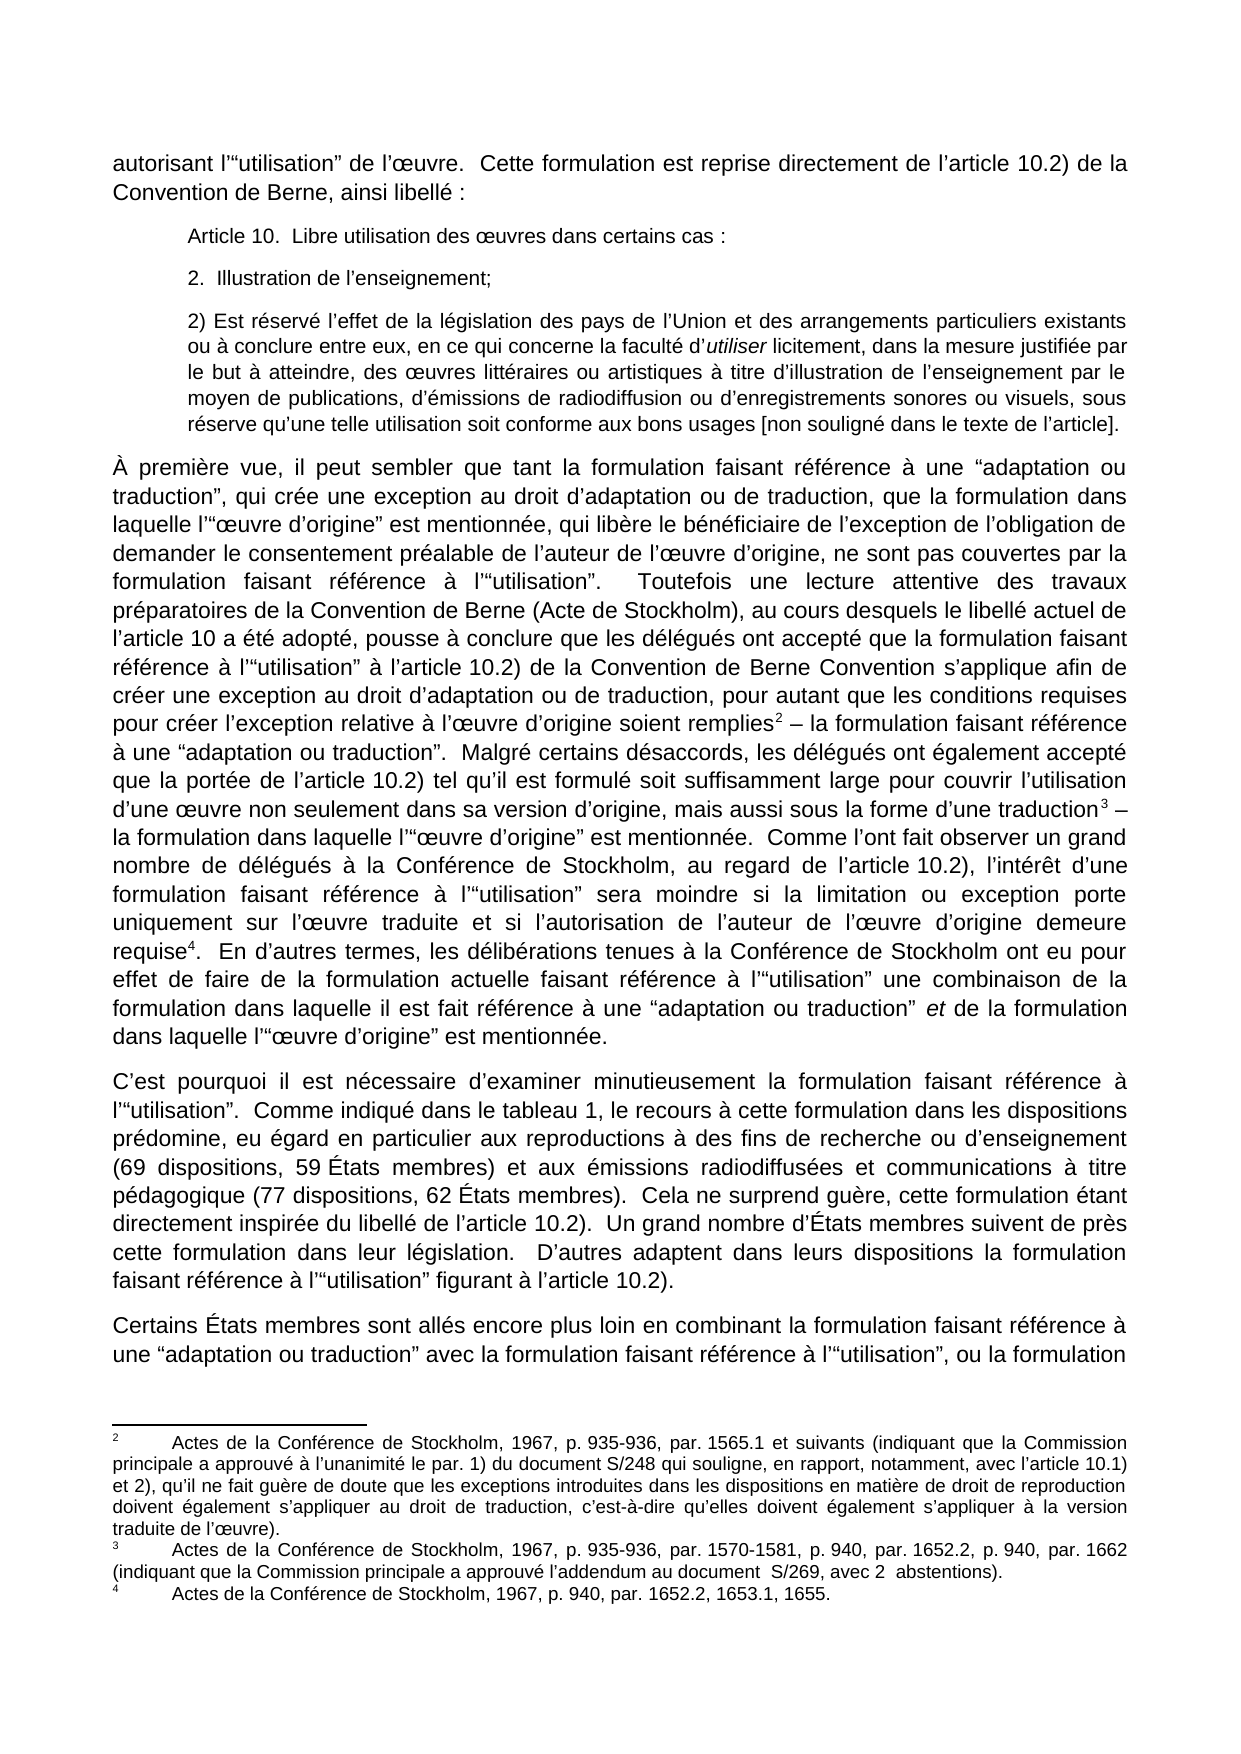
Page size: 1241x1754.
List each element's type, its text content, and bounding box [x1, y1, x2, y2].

text À première vue, il peut sembler que tant la formulation faisant référence à une “adaptation ou traduction”, qui crée une exception au droit d’adaptation ou de traduction, que la formulation dans laquelle l’“œuvre d’origine” est mentionnée, qui libère le bénéficiaire de l’exception de l’obligation de demander le consentement préalable de l’auteur de l’œuvre d’origine, ne sont pas couvertes par la formulation faisant référence à l’“utilisation”. Toutefois une lecture attentive des travaux préparatoires de la Convention de Berne (Acte de Stockholm), au cours desquels le libellé actuel de l’article 10 a été adopté, pousse à conclure que les délégués ont accepté que la formulation faisant référence à l’“utilisation” à l’article 10.2) de la Convention de Berne Convention s’applique afin de créer une exception au droit d’adaptation ou de traduction, pour autant que les conditions requises pour créer l’exception relative à l’œuvre d’origine soient remplies – la formulation faisant référence à une “adaptation ou traduction”. Malgré certains désaccords, les délégués ont également accepté que la portée de l’article 10.2) tel qu’il est formulé soit suffisamment large pour couvrir l’utilisation d’une œuvre non seulement dans sa version d’origine, mais aussi sous la forme d’une traduction – la formulation dans laquelle l’“œuvre d’origine” est mentionnée. Comme l’ont fait observer un grand nombre de délégués à la Conférence de Stockholm, au regard de l’article 10.2), l’intérêt d’une formulation faisant référence à l’“utilisation” sera moindre si la limitation ou exception porte uniquement sur l’œuvre traduite et si l’autorisation de l’auteur de l’œuvre d’origine demeure requise. En d’autres termes, les délibérations tenues à la Conférence de Stockholm ont eu pour effet de faire de la formulation actuelle faisant référence à l’“utilisation” une combinaison de la formulation dans laquelle il est fait référence à une “adaptation ou traduction” et de la formulation dans laquelle l’“œuvre d’origine” est mentionnée. [112, 454, 1128, 1049]
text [112, 150, 1128, 205]
text 2. Illustration de l’enseignement; [187, 266, 1128, 290]
text Article 10. Libre utilisation des œuvres dans certains cas : [187, 223, 1128, 247]
text 2) Est réservé l’effet de la législation des pays de l’Union et des arrangements particuliers existants ou à conclure entre eux, en ce qui concerne la faculté d’utiliser licitement, dans la mesure justifiée par le but à atteindre, des œuvres littéraires ou artistiques à titre d’illustration de l’enseignement par le moyen de publications, d’émissions de radiodiffusion ou d’enregistrements sonores ou visuels, sous réserve qu’une telle utilisation soit conforme aux bons usages [non souligné dans le texte de l’article]. [187, 308, 1128, 436]
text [112, 1312, 1128, 1367]
text C’est pourquoi il est nécessaire d’examiner minutieusement la formulation faisant référence à l’“utilisation”. Comme indiqué dans le tableau 1, le recours à cette formulation dans les dispositions prédomine, eu égard en particulier aux reproductions à des fins de recherche ou d’enseignement (69 dispositions, 59 États membres) et aux émissions radiodiffusées et communications à titre pédagogique (77 dispositions, 62 États membres). Cela ne surprend guère, cette formulation étant directement inspirée du libellé de l’article 10.2). Un grand nombre d’États membres suivent de près cette formulation dans leur législation. D’autres adaptent dans leurs dispositions la formulation faisant référence à l’“utilisation” figurant à l’article 10.2). [112, 1068, 1128, 1294]
